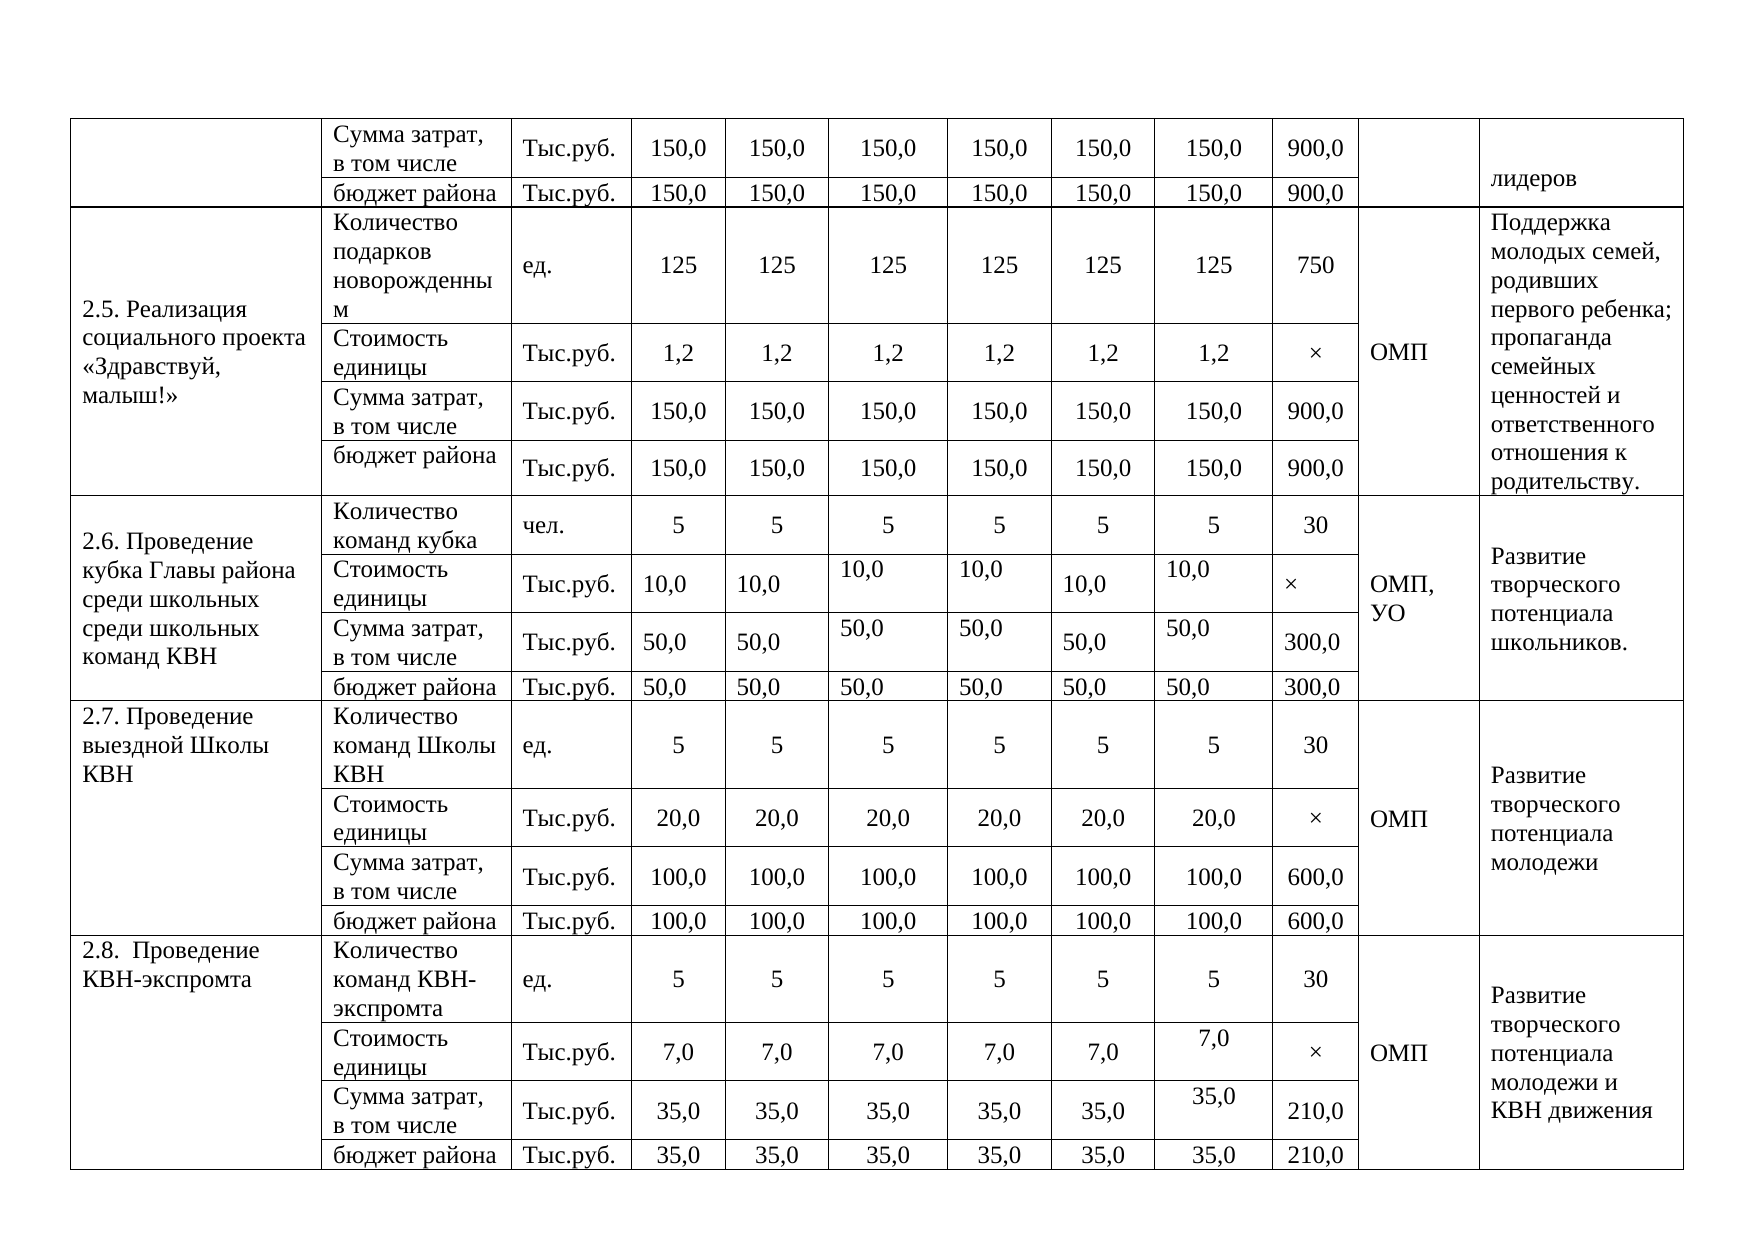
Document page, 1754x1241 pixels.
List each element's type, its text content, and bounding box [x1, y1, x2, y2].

table_cell Тыс.руб. [512, 555, 631, 612]
table_cell 150,0 [1155, 119, 1272, 177]
table_cell Количество команд кубка [322, 496, 511, 553]
table_cell 50,0 [632, 613, 725, 671]
table_cell 150,0 [1155, 382, 1272, 439]
table_cell 210,0 [1273, 1081, 1358, 1139]
table_cell ед. [512, 936, 631, 1022]
table_cell 150,0 [1052, 178, 1154, 206]
table_cell Стоимость единицы [322, 555, 511, 612]
table_cell Тыс.руб. [512, 441, 631, 495]
table_cell 35,0 [1052, 1081, 1154, 1139]
table_cell 300,0 [1273, 613, 1358, 671]
table_cell Сумма затрат, в том числе [322, 382, 511, 439]
table_cell 150,0 [632, 382, 725, 439]
table_cell 5 [632, 936, 725, 1022]
table_cell 900,0 [1273, 178, 1358, 206]
table_cell 35,0 [1155, 1140, 1272, 1169]
table_cell 35,0 [829, 1140, 947, 1169]
table_cell 5 [829, 701, 947, 788]
table_cell 7,0 [1052, 1023, 1154, 1080]
table_cell 35,0 [726, 1081, 828, 1139]
table_cell 30 [1273, 701, 1358, 788]
table_cell 5 [632, 701, 725, 788]
table_cell Тыс.руб. [512, 847, 631, 905]
table_cell Сумма затрат, в том числе [322, 119, 511, 177]
table_cell Тыс.руб. [512, 1023, 631, 1080]
table_cell 5 [948, 936, 1051, 1022]
table_cell 5 [726, 496, 828, 553]
table_cell 100,0 [829, 906, 947, 934]
table_cell 100,0 [948, 847, 1051, 905]
table_cell 125 [1155, 208, 1272, 322]
table_cell 35,0 [632, 1140, 725, 1169]
table_cell 50,0 [948, 672, 1051, 700]
table_cell 1,2 [632, 324, 725, 381]
table_cell 150,0 [1155, 441, 1272, 495]
table_cell 100,0 [632, 847, 725, 905]
table_cell 900,0 [1273, 382, 1358, 439]
table_cell 5 [1155, 496, 1272, 553]
table_cell 5 [1052, 936, 1154, 1022]
table_cell 7,0 [1155, 1023, 1272, 1080]
table_cell Сумма затрат, в том числе [322, 613, 511, 671]
table_cell Тыс.руб. [512, 906, 631, 934]
table_cell 10,0 [948, 555, 1051, 612]
table_cell 10,0 [632, 555, 725, 612]
table_cell 125 [948, 208, 1051, 322]
table_cell 5 [948, 701, 1051, 788]
table_cell 150,0 [829, 382, 947, 439]
table_cell 100,0 [632, 906, 725, 934]
table_cell бюджет района [322, 906, 511, 934]
table_cell Тыс.руб. [512, 672, 631, 700]
table_cell 900,0 [1273, 441, 1358, 495]
table_cell бюджет района [322, 672, 511, 700]
table_cell 750 [1273, 208, 1358, 322]
table_cell 150,0 [1052, 119, 1154, 177]
table_cell × [1273, 324, 1358, 381]
table_cell 5 [1052, 496, 1154, 553]
table_cell ОМП [1359, 208, 1479, 495]
table_cell 1,2 [726, 324, 828, 381]
table_cell 5 [1155, 936, 1272, 1022]
table_cell 150,0 [829, 119, 947, 177]
table_cell 5 [829, 936, 947, 1022]
table_cell 125 [726, 208, 828, 322]
table_cell 1,2 [829, 324, 947, 381]
table_cell 150,0 [829, 178, 947, 206]
table_cell 125 [1052, 208, 1154, 322]
table_cell ед. [512, 208, 631, 322]
table_cell 20,0 [1155, 789, 1272, 846]
table_cell 30 [1273, 496, 1358, 553]
table_cell 125 [829, 208, 947, 322]
table_cell 2.5. Реализация социального проекта «Здравствуй, малыш!» [71, 208, 321, 495]
table_cell 100,0 [948, 906, 1051, 934]
table_cell 50,0 [829, 613, 947, 671]
table_cell Количество команд Школы КВН [322, 701, 511, 788]
table_cell 2.8. Проведение КВН-экспромта [71, 936, 321, 1169]
table_cell 50,0 [829, 672, 947, 700]
table_cell 1,2 [948, 324, 1051, 381]
table_cell Количество подарков новорожденным [322, 208, 511, 322]
table_cell Количество команд КВН-экспромта [322, 936, 511, 1022]
table_cell 125 [632, 208, 725, 322]
table_cell 5 [726, 936, 828, 1022]
table_cell Сумма затрат, в том числе [322, 847, 511, 905]
table_cell 150,0 [632, 441, 725, 495]
table_cell Тыс.руб. [512, 1140, 631, 1169]
table_cell 100,0 [1052, 906, 1154, 934]
table_cell Тыс.руб. [512, 789, 631, 846]
table_cell 150,0 [948, 441, 1051, 495]
table_cell × [1273, 789, 1358, 846]
table_cell 50,0 [1052, 613, 1154, 671]
table_cell ед. [512, 701, 631, 788]
table_cell 5 [1052, 701, 1154, 788]
table_cell 10,0 [1052, 555, 1154, 612]
table_cell 300,0 [1273, 672, 1358, 700]
table_cell 2.6. Проведение кубка Главы района среди школьных среди школьных команд КВН [71, 496, 321, 700]
table_cell 5 [948, 496, 1051, 553]
table_cell 100,0 [726, 906, 828, 934]
table_cell Развитие творческого потенциала молодежи и КВН движения [1480, 936, 1683, 1169]
table_cell 150,0 [948, 382, 1051, 439]
table_cell 900,0 [1273, 119, 1358, 177]
table_cell Сумма затрат, в том числе [322, 1081, 511, 1139]
table_cell × [1273, 555, 1358, 612]
table_cell бюджет района [322, 178, 511, 206]
table_cell 5 [726, 701, 828, 788]
table_cell 50,0 [726, 613, 828, 671]
table_cell Тыс.руб. [512, 178, 631, 206]
table_cell 5 [632, 496, 725, 553]
table_cell 50,0 [1155, 672, 1272, 700]
table_cell 50,0 [632, 672, 725, 700]
table_cell 150,0 [632, 178, 725, 206]
table_cell Тыс.руб. [512, 382, 631, 439]
table_cell 2.7. Проведение выездной Школы КВН [71, 701, 321, 934]
table_cell 210,0 [1273, 1140, 1358, 1169]
table_cell Тыс.руб. [512, 613, 631, 671]
table_cell 5 [829, 496, 947, 553]
table_cell 100,0 [1155, 847, 1272, 905]
table_cell ОМП [1359, 936, 1479, 1169]
table_cell 7,0 [829, 1023, 947, 1080]
table_cell 150,0 [948, 119, 1051, 177]
table_cell 10,0 [829, 555, 947, 612]
table_cell 50,0 [726, 672, 828, 700]
table_cell 20,0 [632, 789, 725, 846]
table_cell 20,0 [829, 789, 947, 846]
table_cell 20,0 [726, 789, 828, 846]
table_cell Стоимость единицы [322, 324, 511, 381]
table_cell 30 [1273, 936, 1358, 1022]
table_cell 7,0 [726, 1023, 828, 1080]
table_cell Развитие творческого потенциала школьников. [1480, 496, 1683, 700]
table_cell бюджет района [322, 1140, 511, 1169]
table_cell Развитие творческого потенциала молодежи [1480, 701, 1683, 934]
table_cell ОМП [1359, 701, 1479, 934]
table_cell 50,0 [1052, 672, 1154, 700]
table_cell 10,0 [726, 555, 828, 612]
table_cell 50,0 [948, 613, 1051, 671]
table_cell 100,0 [726, 847, 828, 905]
table_cell бюджет района [322, 441, 511, 495]
table_cell 100,0 [829, 847, 947, 905]
table_cell Стоимость единицы [322, 789, 511, 846]
table_cell 35,0 [948, 1081, 1051, 1139]
table_cell 35,0 [1052, 1140, 1154, 1169]
table_cell 5 [1155, 701, 1272, 788]
table_cell 50,0 [1155, 613, 1272, 671]
table_cell 150,0 [948, 178, 1051, 206]
table_cell 150,0 [726, 178, 828, 206]
table_cell 35,0 [726, 1140, 828, 1169]
table_cell 150,0 [1052, 441, 1154, 495]
table_cell 150,0 [726, 382, 828, 439]
table_cell 150,0 [632, 119, 725, 177]
table_cell 600,0 [1273, 906, 1358, 934]
table_cell 35,0 [632, 1081, 725, 1139]
table_cell Поддержка молодых семей, родивших первого ребенка; пропаганда семейных ценностей и ответственного отношения к родительству. [1480, 208, 1683, 495]
table_cell 150,0 [1052, 382, 1154, 439]
table_cell Тыс.руб. [512, 119, 631, 177]
table_cell ОМП, УО [1359, 496, 1479, 700]
table_cell 7,0 [632, 1023, 725, 1080]
table_cell 35,0 [1155, 1081, 1272, 1139]
table_cell Стоимость единицы [322, 1023, 511, 1080]
table_cell Тыс.руб. [512, 1081, 631, 1139]
table_cell 150,0 [829, 441, 947, 495]
table_cell чел. [512, 496, 631, 553]
table_cell 150,0 [726, 441, 828, 495]
table_cell × [1273, 1023, 1358, 1080]
table_cell Тыс.руб. [512, 324, 631, 381]
table_cell 100,0 [1052, 847, 1154, 905]
table_cell 1,2 [1052, 324, 1154, 381]
table_cell 600,0 [1273, 847, 1358, 905]
table_cell 20,0 [948, 789, 1051, 846]
table_cell 20,0 [1052, 789, 1154, 846]
table_cell 1,2 [1155, 324, 1272, 381]
table_cell 150,0 [1155, 178, 1272, 206]
table_cell 7,0 [948, 1023, 1051, 1080]
table_cell 10,0 [1155, 555, 1272, 612]
table_cell 150,0 [726, 119, 828, 177]
table_cell 35,0 [948, 1140, 1051, 1169]
table_cell 35,0 [829, 1081, 947, 1139]
table_cell 100,0 [1155, 906, 1272, 934]
